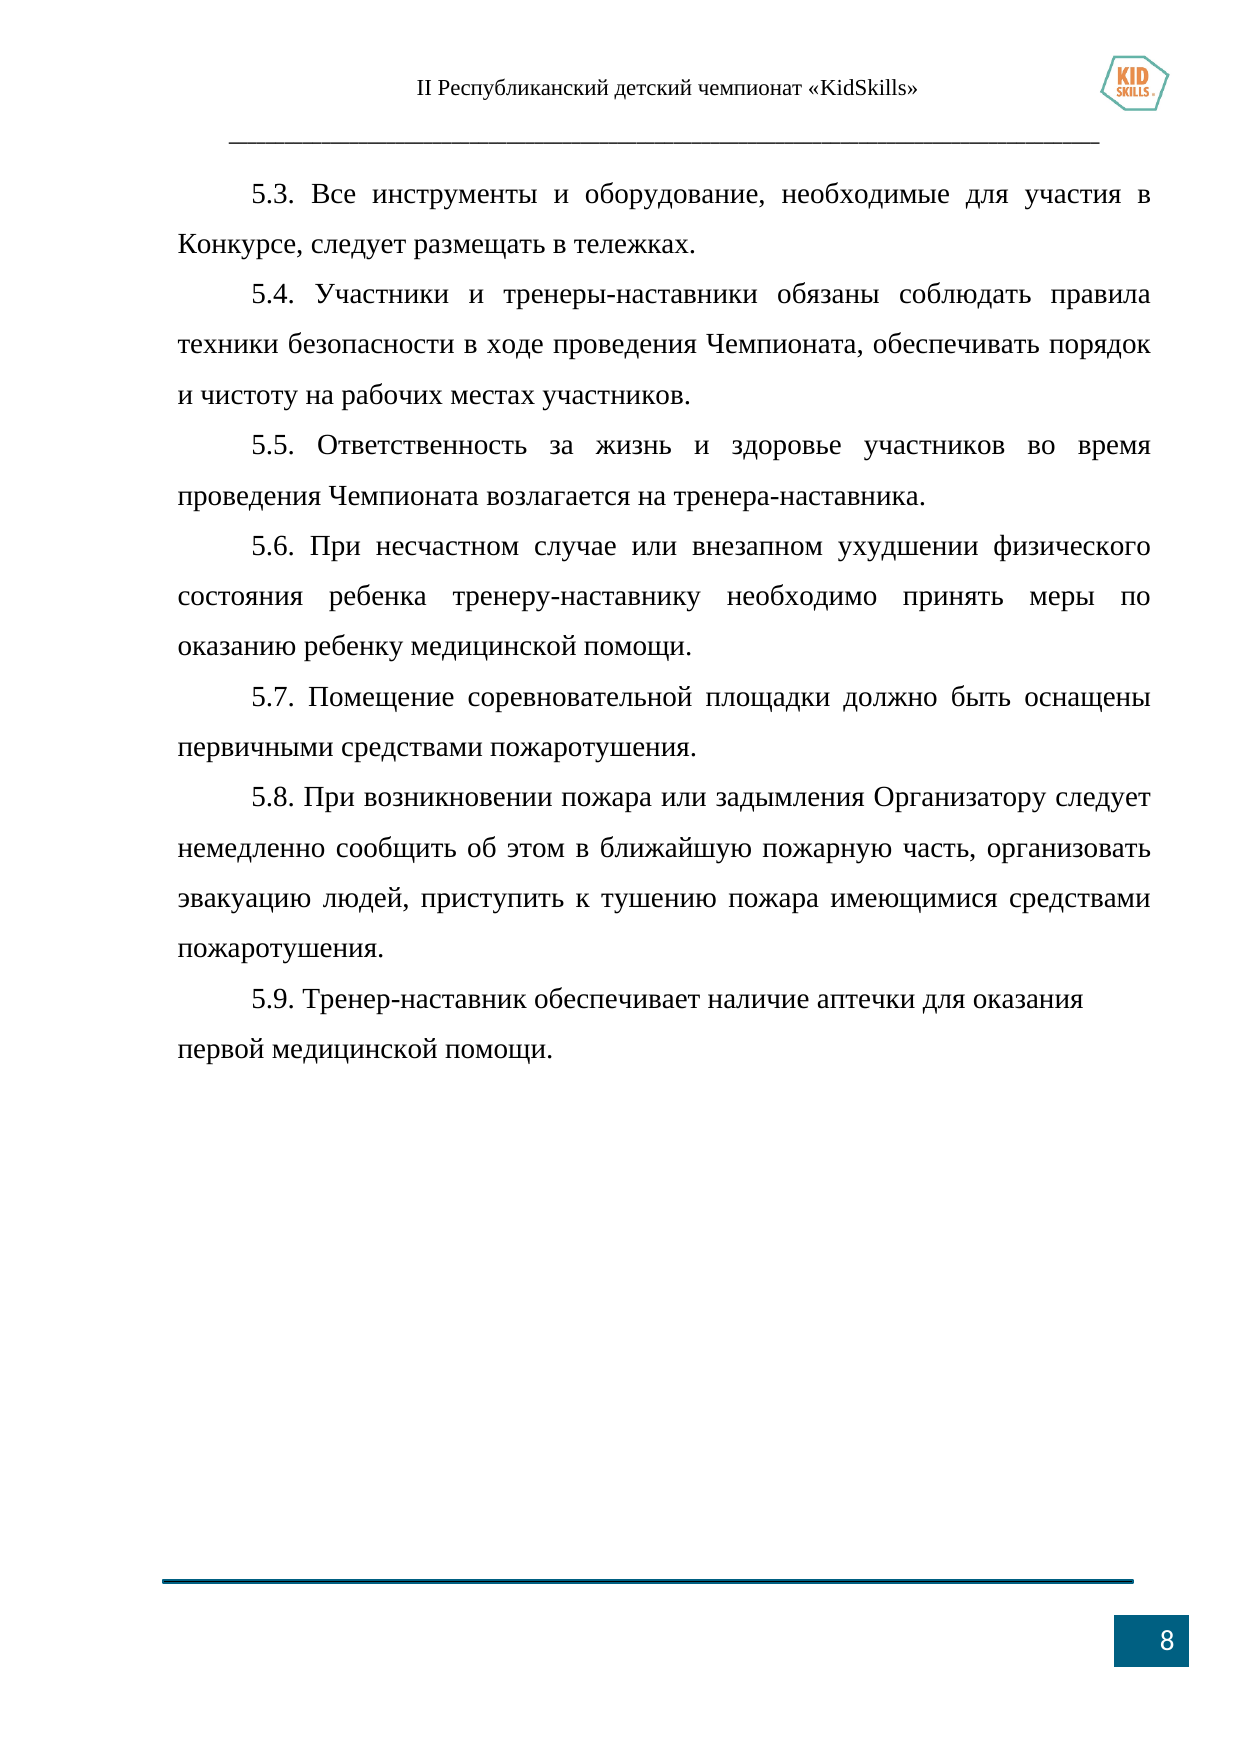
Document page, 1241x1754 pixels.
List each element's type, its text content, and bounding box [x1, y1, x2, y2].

text 5.9. Тренер-наставник обеспечивает наличие аптечки для оказания первой медицинской помощи. [177, 981, 1152, 1064]
text 5.6. При несчастном случае или внезапном ухудшении физического состояния ребенка тренеру-наставнику необходимо принять меры по оказанию ребенку медицинской помощи. [177, 528, 1152, 662]
text 5.4. Участники и тренеры-наставники обязаны соблюдать правила техники безопасности в ходе проведения Чемпионата, обеспечивать порядок и чистоту на рабочих местах участников. [177, 276, 1152, 411]
text 5.3. Все инструменты и оборудование, необходимые для участия в Конкурсе, следует размещать в тележках. [177, 176, 1152, 259]
text 5.8. При возникновении пожара или задымления Организатору следует немедленно сообщить об этом в ближайшую пожарную часть, организовать эвакуацию людей, приступить к тушению пожара имеющимися средствами пожаротушения. [177, 779, 1152, 964]
picture [1093, 42, 1172, 121]
text 5.7. Помещение соревновательной площадки должно быть оснащены первичными средствами пожаротушения. [177, 679, 1152, 763]
text 5.5. Ответственность за жизнь и здоровье участников во время проведения Чемпионата возлагается на тренера-наставника. [177, 427, 1152, 511]
